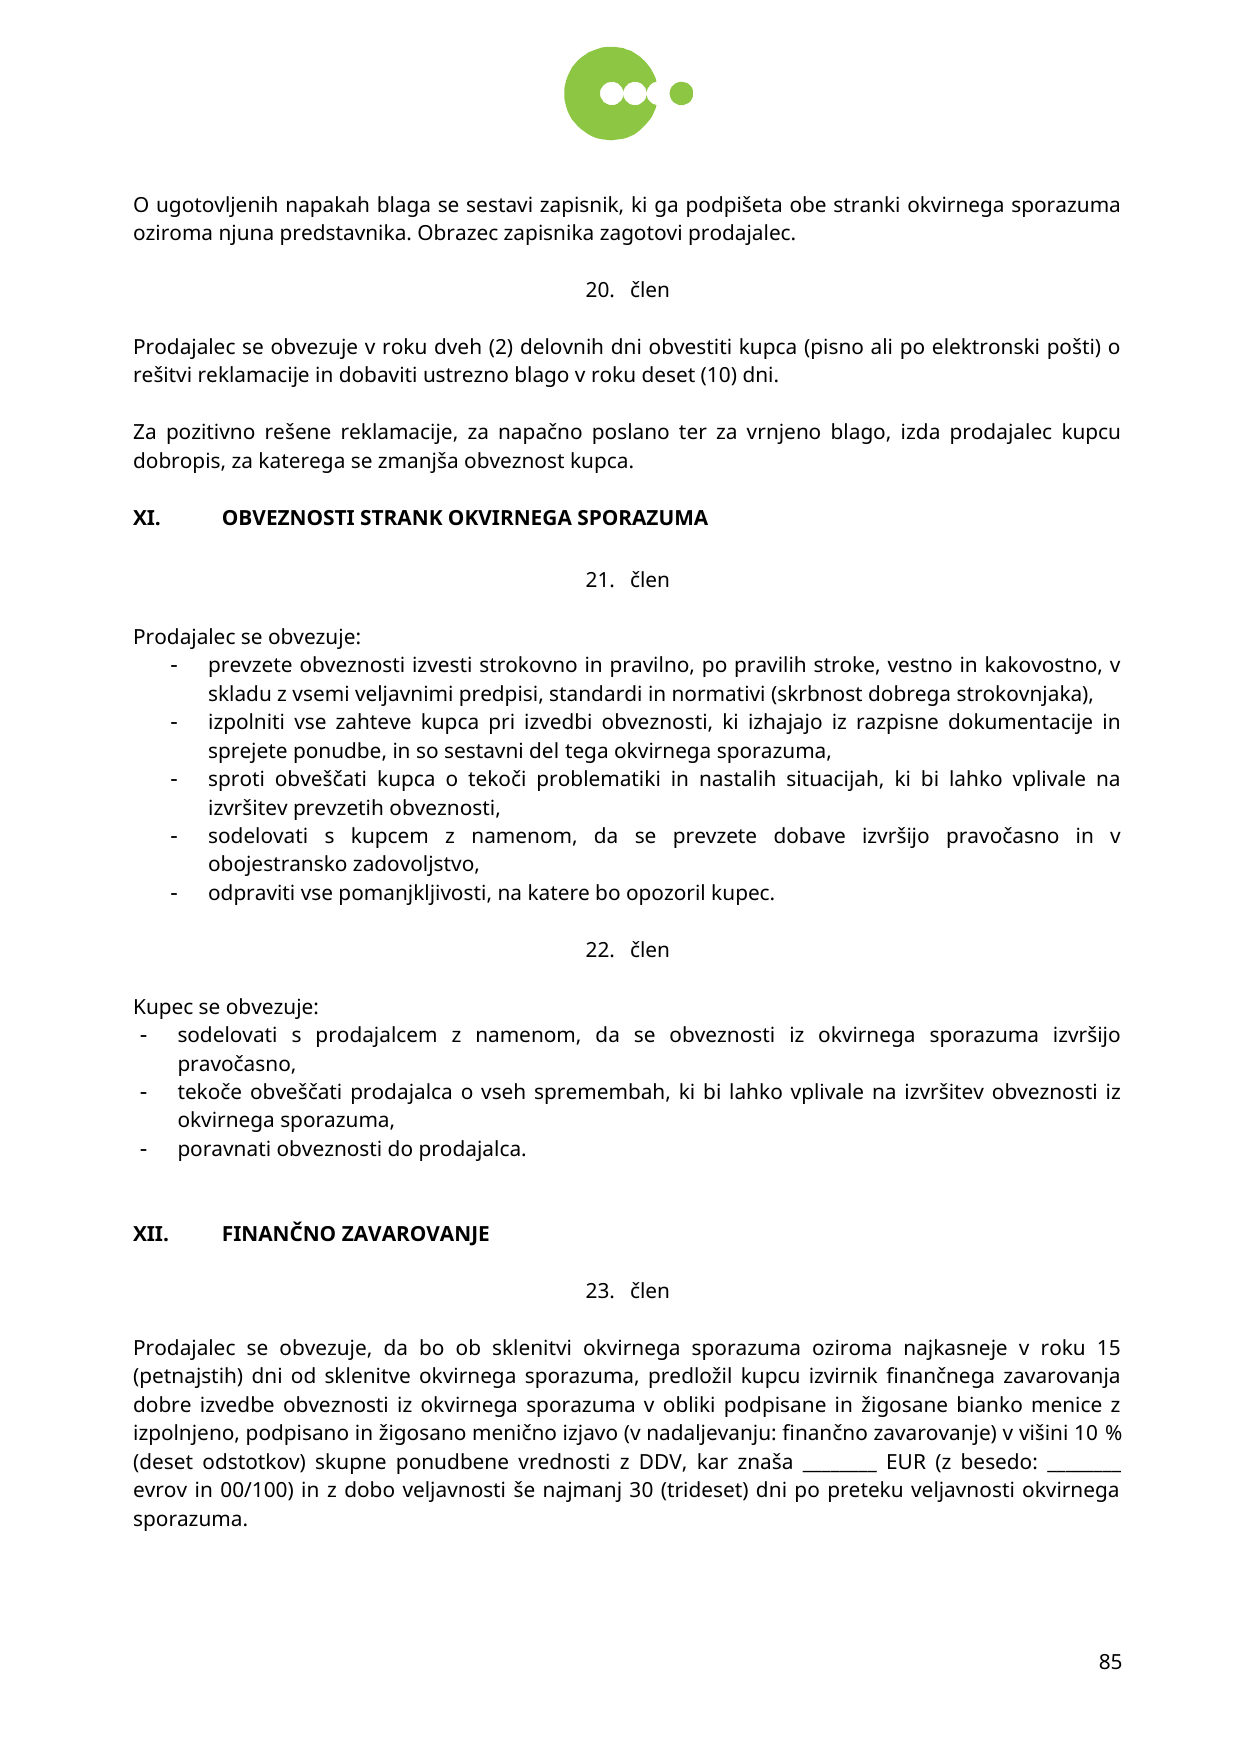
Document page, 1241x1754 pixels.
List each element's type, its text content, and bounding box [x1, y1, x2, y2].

text Prodajalec se obvezuje, da bo ob sklenitvi okvirnega sporazuma oziroma najkasneje v roku 15 (petnajstih) dni od sklenitve okvirnega sporazuma, predložil kupcu izvirnik finančnega zavarovanja dobre izvedbe obveznosti iz okvirnega sporazuma v obliki podpisane in žigosane bianko menice z izpolnjeno, podpisano in žigosano menično izjavo (v nadaljevanju: finančno zavarovanje) v višini 10 % (deset odstotkov) skupne ponudbene vrednosti z DDV, kar znaša ________ EUR (z besedo: ________ evrov in 00/100) in z dobo veljavnosti še najmanj 30 (trideset) dni po preteku veljavnosti okvirnega sporazuma. [133, 1333, 1122, 1532]
text Za pozitivno rešene reklamacije, za napačno poslano ter za vrnjeno blago, izda prodajalec kupcu dobropis, za katerega se zmanjša obveznost kupca. [133, 417, 1122, 474]
list sproti obveščati kupca o tekoči problematiki in nastalih situacijah, ki bi lahko vplivale na izvršitev prevzetih obveznosti, [170, 764, 1122, 821]
text Prodajalec se obvezuje v roku dveh (2) delovnih dni obvestiti kupca (pisno ali po elektronski pošti) o rešitvi reklamacije in dobaviti ustrezno blago v roku deset (10) dni. [133, 332, 1122, 389]
list izpolniti vse zahteve kupca pri izvedbi obveznosti, ki izhajajo iz razpisne dokumentacije in sprejete ponudbe, in so sestavni del tega okvirnega sporazuma, [170, 707, 1122, 764]
list člen [133, 935, 1122, 963]
text O ugotovljenih napakah blaga se sestavi zapisnik, ki ga podpišeta obe stranki okvirnega sporazuma oziroma njuna predstavnika. Obrazec zapisnika zagotovi prodajalec. [133, 190, 1122, 247]
list odpraviti vse pomanjkljivosti, na katere bo opozoril kupec. [170, 878, 1122, 906]
list člen [133, 275, 1122, 304]
list tekoče obveščati prodajalca o vseh spremembah, ki bi lahko vplivale na izvršitev obveznosti iz okvirnega sporazuma, [140, 1077, 1122, 1134]
list člen [133, 565, 1122, 594]
list člen [133, 1276, 1122, 1304]
list sodelovati s kupcem z namenom, da se prevzete dobave izvršijo pravočasno in v obojestransko zadovoljstvo, [170, 821, 1122, 878]
list OBVEZNOSTI STRANK OKVIRNEGA SPORAZUMA [133, 503, 1122, 531]
list prevzete obveznosti izvesti strokovno in pravilno, po pravilih stroke, vestno in kakovostno, v skladu z vsemi veljavnimi predpisi, standardi in normativi (skrbnost dobrega strokovnjaka), [170, 651, 1122, 707]
list FINANČNO ZAVAROVANJE [133, 1219, 1122, 1248]
text Kupec se obvezuje: [133, 992, 1122, 1020]
text Prodajalec se obvezuje: [133, 622, 1122, 651]
list sodelovati s prodajalcem z namenom, da se obveznosti iz okvirnega sporazuma izvršijo pravočasno, [140, 1020, 1122, 1077]
list poravnati obveznosti do prodajalca. [140, 1134, 1122, 1162]
